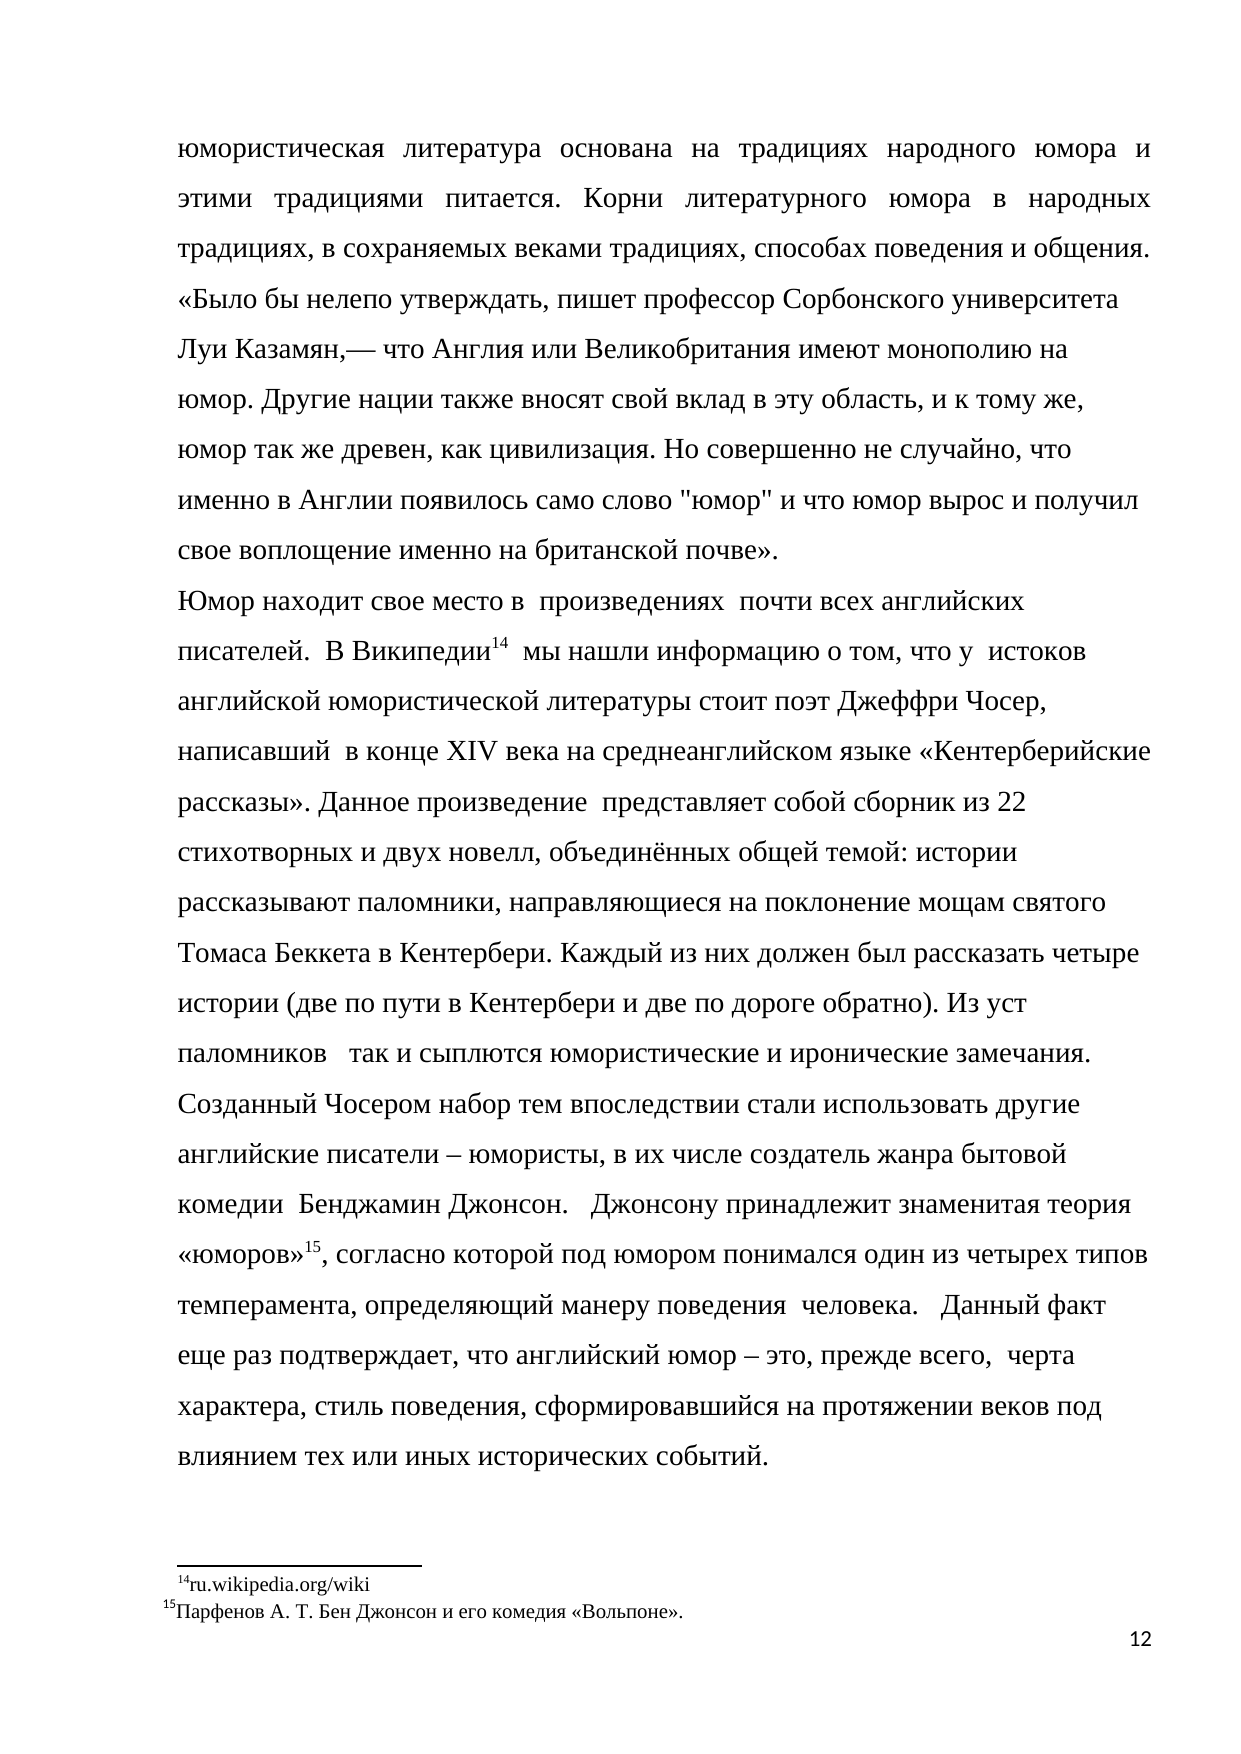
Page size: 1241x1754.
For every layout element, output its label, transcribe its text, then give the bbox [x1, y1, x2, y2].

list «Было бы нелепо утверждать, пишет профессор Сорбонского университета Луи Казамян,— что Англия или Великобритания имеют монополию на юмор. Другие нации также вносят свой вклад в эту область, и к тому же, юмор так же древен, как цивилизация. Но совершенно не случайно, что именно в Англии появилось само слово "юмор" и что юмор вырос и получил свое воплощение именно на британской почве». [177, 281, 1152, 566]
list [177, 130, 1152, 264]
list Юмор находит свое место в произведениях почти всех английских писателей. В Википедии мы нашли информацию о том, что у истоков английской юмористической литературы стоит поэт Джеффри Чосер, написавший в конце XIV века на среднеанглийском языке «Кентерберийские рассказы». Данное произведение представляет собой сборник из 22 стихотворных и двух новелл, объединённых общей темой: истории рассказывают паломники, направляющиеся на поклонение мощам святого Томаса Беккета в Кентербери. Каждый из них должен был рассказать четыре истории (две по пути в Кентербери и две по дороге обратно). Из уст паломников так и сыплются юмористические и иронические замечания. Созданный Чосером набор тем впоследствии стали использовать другие английские писатели – юмористы, в их числе создатель жанра бытовой комедии Бенджамин Джонсон. Джонсону принадлежит знаменитая теория «юморов», согласно которой под юмором понимался один из четырех типов темперамента, определяющий манеру поведения человека. Данный факт еще раз подтверждает, что английский юмор – это, прежде всего, черта характера, стиль поведения, сформировавшийся на протяжении веков под влиянием тех или иных исторических событий. [177, 583, 1152, 1471]
